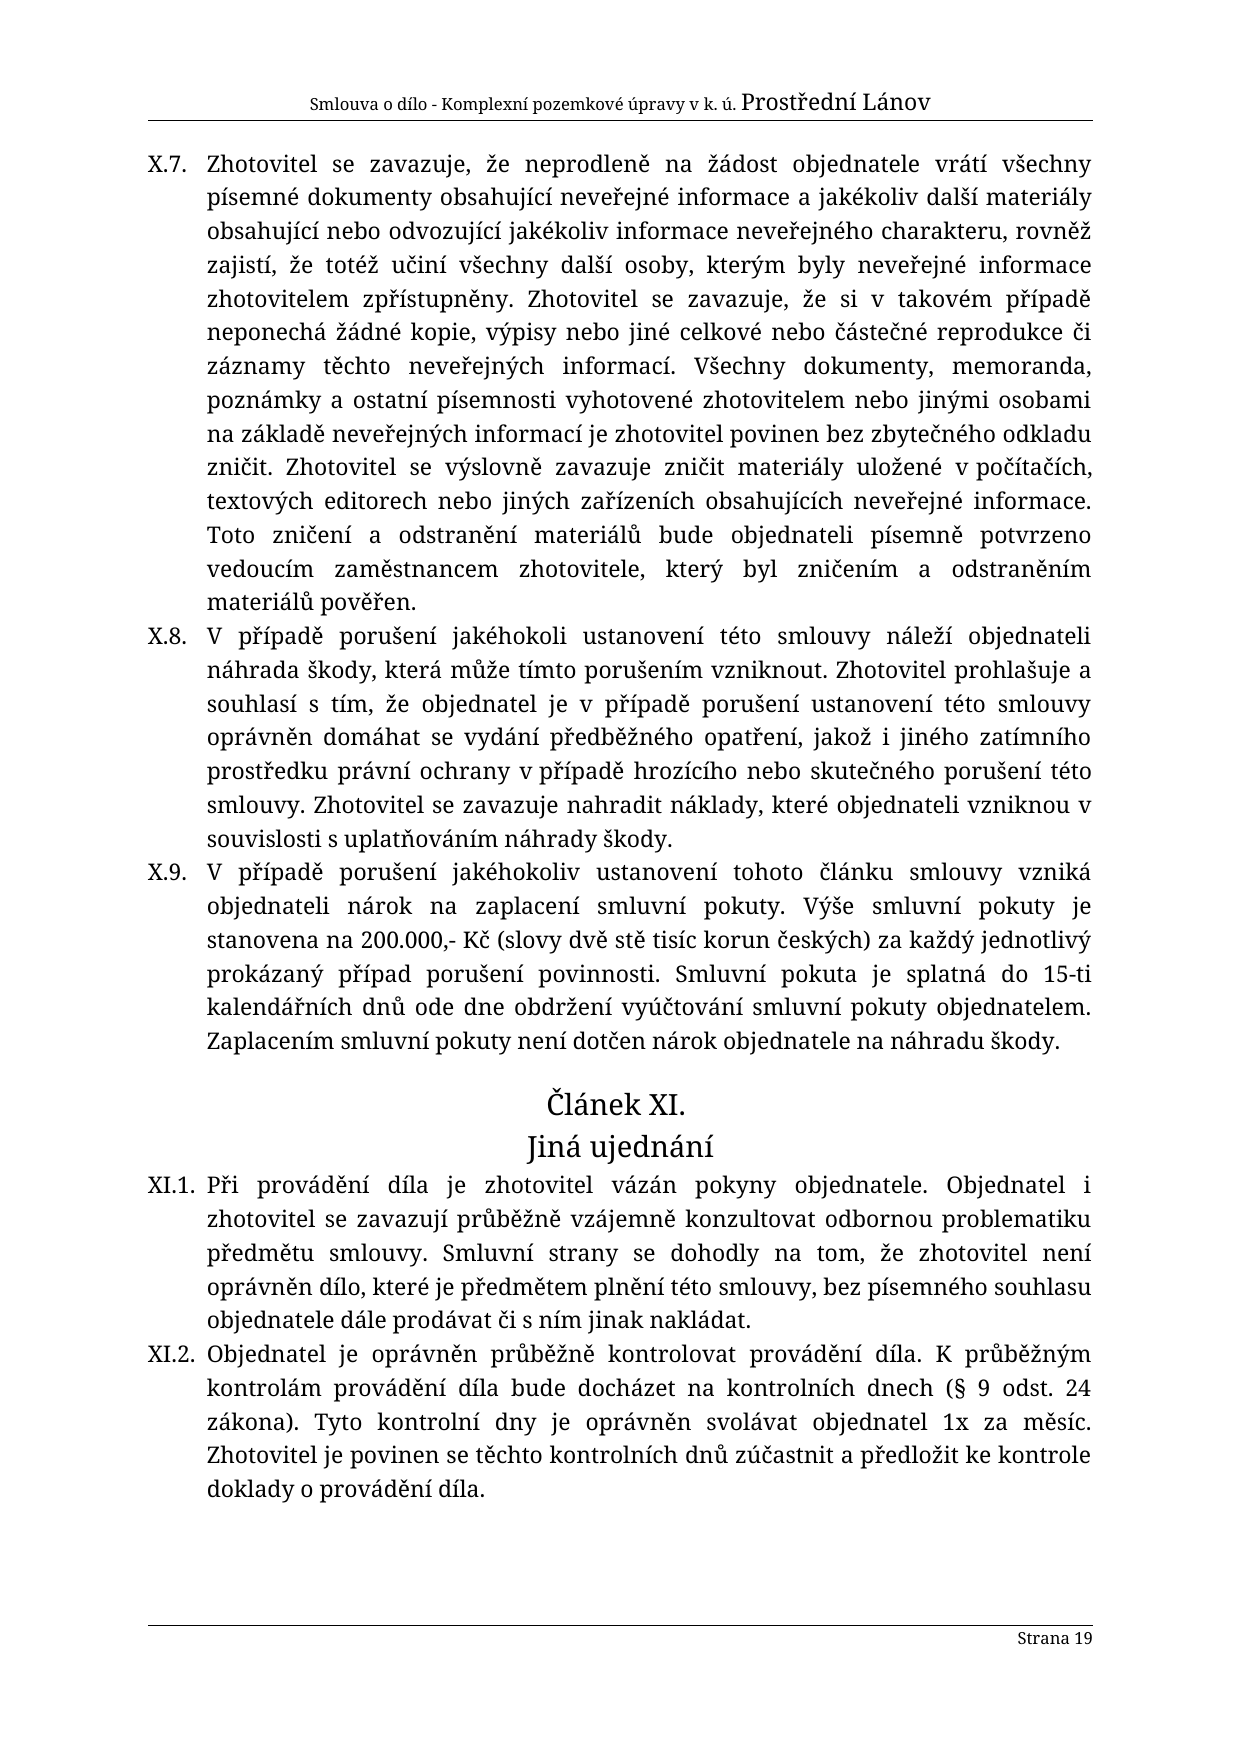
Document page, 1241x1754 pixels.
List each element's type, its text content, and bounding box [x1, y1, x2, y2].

list Při provádění díla je zhotovitel vázán pokyny objednatele. Objednatel i zhotovitel se zavazují průběžně vzájemně konzultovat odbornou problematiku předmětu smlouvy. Smluvní strany se dohodly na tom, že zhotovitel není oprávněn dílo, které je předmětem plnění této smlouvy, bez písemného souhlasu objednatele dále prodávat či s ním jinak nakládat. [148, 1169, 1093, 1336]
list V případě porušení jakéhokoliv ustanovení tohoto článku smlouvy vzniká objednateli nárok na zaplacení smluvní pokuty. Výše smluvní pokuty je stanovena na 200.000,- Kč (slovy dvě stě tisíc korun českých) za každý jednotlivý prokázaný případ porušení povinnosti. Smluvní pokuta je splatná do 15-ti kalendářních dnů ode dne obdržení vyúčtování smluvní pokuty objednatelem. Zaplacením smluvní pokuty není dotčen nárok objednatele na náhradu škody. [148, 856, 1093, 1056]
list V případě porušení jakéhokoli ustanovení této smlouvy náleží objednateli náhrada škody, která může tímto porušením vzniknout. Zhotovitel prohlašuje a souhlasí s tím, že objednatel je v případě porušení ustanovení této smlouvy oprávněn domáhat se vydání předběžného opatření, jakož i jiného zatímního prostředku právní ochrany v případě hrozícího nebo skutečného porušení této smlouvy. Zhotovitel se zavazuje nahradit náklady, které objednateli vzniknou v souvislosti s uplatňováním náhrady škody. [148, 620, 1093, 854]
subtitle Jiná ujednání [148, 1084, 1093, 1166]
list Zhotovitel se zavazuje, že neprodleně na žádost objednatele vrátí všechny písemné dokumenty obsahující neveřejné informace a jakékoliv další materiály obsahující nebo odvozující jakékoliv informace neveřejného charakteru, rovněž zajistí, že totéž učiní všechny další osoby, kterým byly neveřejné informace zhotovitelem zpřístupněny. Zhotovitel se zavazuje, že si v takovém případě neponechá žádné kopie, výpisy nebo jiné celkové nebo částečné reprodukce či záznamy těchto neveřejných informací. Všechny dokumenty, memoranda, poznámky a ostatní písemnosti vyhotovené zhotovitelem nebo jinými osobami na základě neveřejných informací je zhotovitel povinen bez zbytečného odkladu zničit. Zhotovitel se výslovně zavazuje zničit materiály uložené v počítačích, textových editorech nebo jiných zařízeních obsahujících neveřejné informace. Toto zničení a odstranění materiálů bude objednateli písemně potvrzeno vedoucím zaměstnancem zhotovitele, který byl zničením a odstraněním materiálů pověřen. [148, 148, 1093, 618]
list Objednatel je oprávněn průběžně kontrolovat provádění díla. K průběžným kontrolám provádění díla bude docházet na kontrolních dnech (§ 9 odst. 24 zákona). Tyto kontrolní dny je oprávněn svolávat objednatel 1x za měsíc. Zhotovitel je povinen se těchto kontrolních dnů zúčastnit a předložit ke kontrole doklady o provádění díla. [148, 1338, 1093, 1504]
